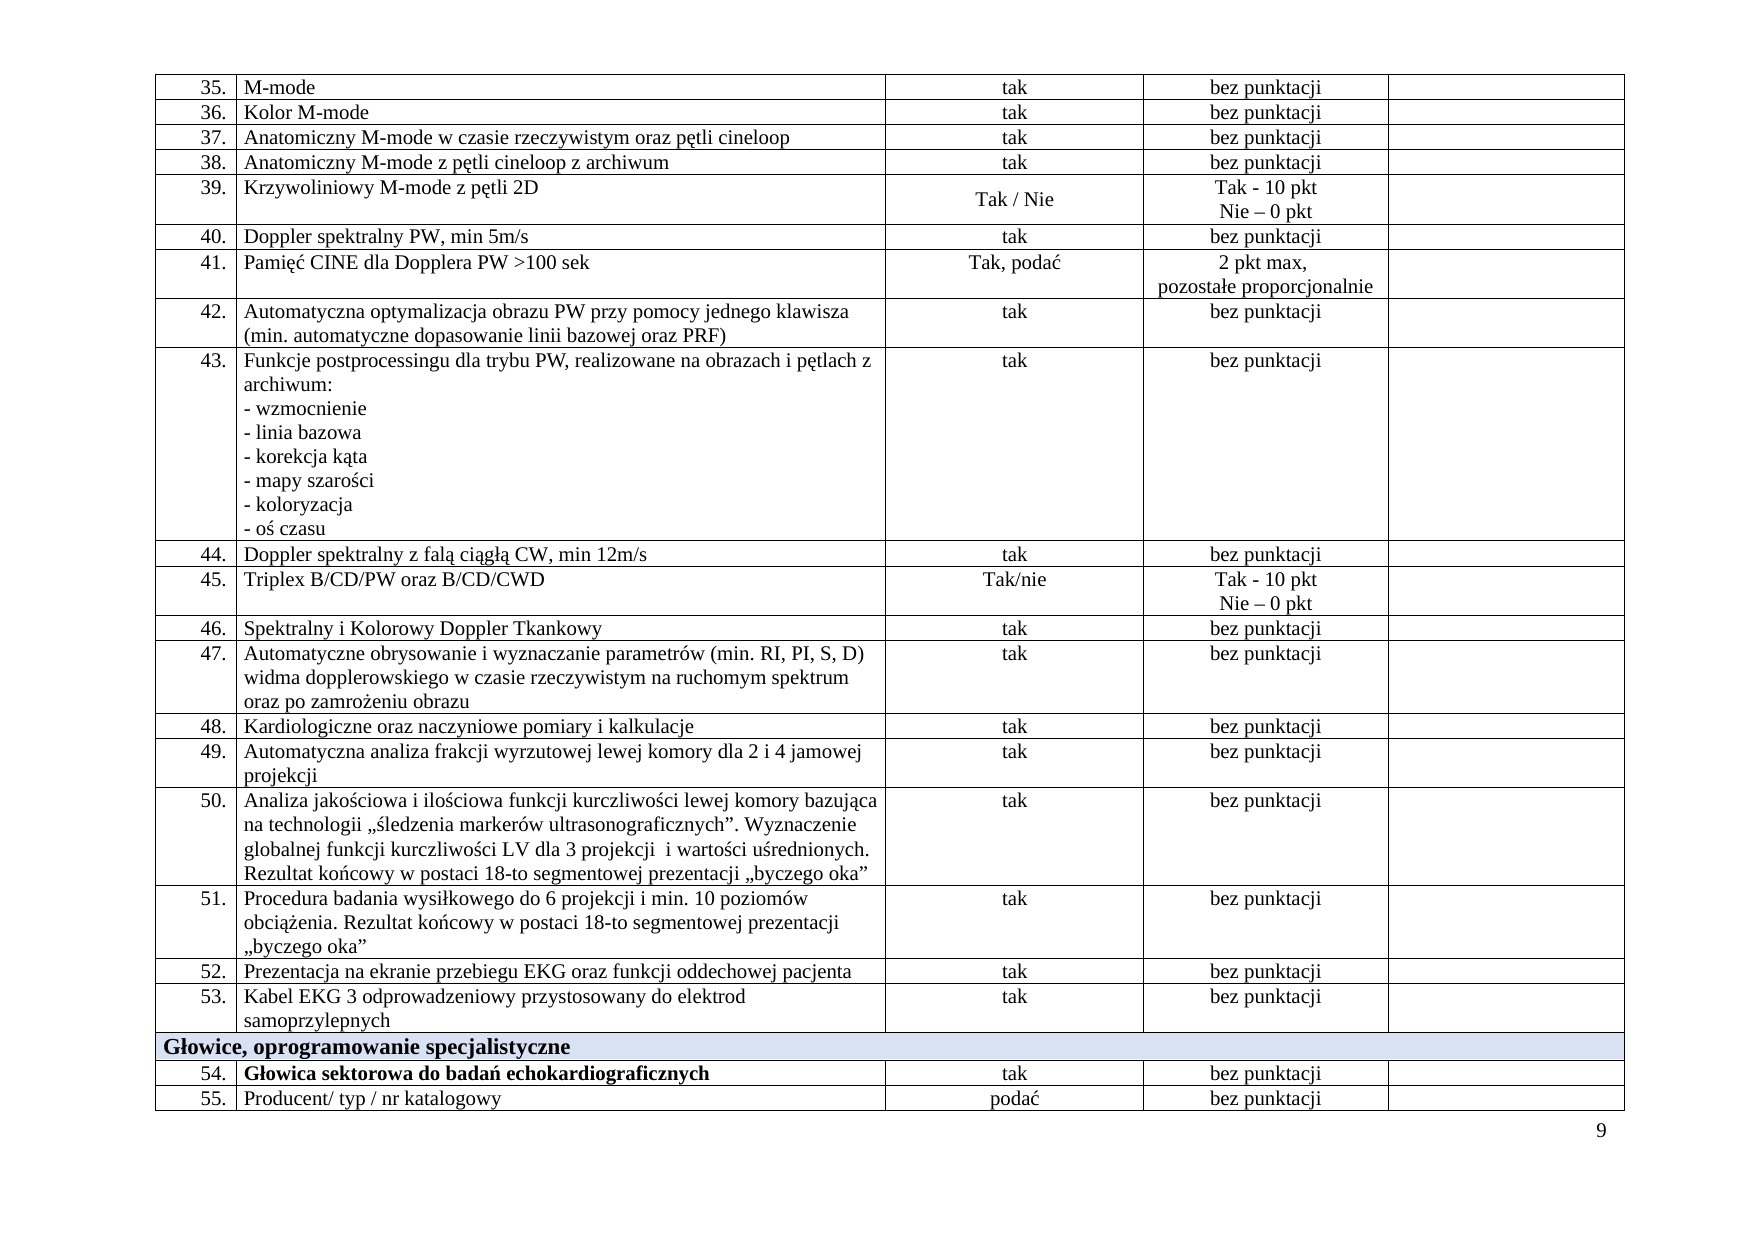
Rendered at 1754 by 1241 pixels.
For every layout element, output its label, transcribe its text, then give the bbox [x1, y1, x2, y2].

table_cell [156, 100, 236, 124]
table_cell bez punktacji [1144, 100, 1388, 124]
table_cell [1389, 541, 1624, 566]
table_cell bez punktacji [1144, 788, 1388, 884]
table_cell [1389, 348, 1624, 540]
table_cell 2 pkt max, pozostałe proporcjonalnie [1144, 250, 1388, 298]
table_cell [156, 299, 236, 347]
table_cell [156, 175, 236, 223]
table_cell [1389, 886, 1624, 958]
table_cell tak [886, 641, 1143, 713]
table_cell bez punktacji [1144, 348, 1388, 540]
table_cell Automatyczne obrysowanie i wyznaczanie parametrów (min. RI, PI, S, D) widma dopplerowskiego w czasie rzeczywistym na ruchomym spektrum oraz po zamrożeniu obrazu [237, 641, 885, 713]
table_cell [1389, 714, 1624, 738]
table_cell Producent/ typ / nr katalogowy [237, 1086, 885, 1110]
table_cell tak [886, 541, 1143, 566]
table_cell [156, 150, 236, 174]
table_cell [156, 886, 236, 958]
table_cell [156, 1061, 236, 1084]
table_cell bez punktacji [1144, 125, 1388, 149]
table_cell bez punktacji [1144, 641, 1388, 713]
table_cell [156, 788, 236, 884]
table_cell [1389, 100, 1624, 124]
table_cell [156, 75, 236, 99]
table_cell Anatomiczny M-mode w czasie rzeczywistym oraz pętli cineloop [237, 125, 885, 149]
table_cell tak [886, 788, 1143, 884]
table_cell [156, 225, 236, 248]
table_cell Analiza jakościowa i ilościowa funkcji kurczliwości lewej komory bazująca na technologii „śledzenia markerów ultrasonograficznych”. Wyznaczenie globalnej funkcji kurczliwości LV dla 3 projekcji i wartości uśrednionych. Rezultat końcowy w postaci 18-to segmentowej prezentacji „byczego oka” [237, 788, 885, 884]
table_cell bez punktacji [1144, 616, 1388, 640]
table_cell [1389, 1086, 1624, 1110]
table_cell tak [886, 714, 1143, 738]
table_cell [156, 616, 236, 640]
table_cell [1389, 641, 1624, 713]
table_cell [1389, 225, 1624, 248]
table_cell Automatyczna optymalizacja obrazu PW przy pomocy jednego klawisza (min. automatyczne dopasowanie linii bazowej oraz PRF) [237, 299, 885, 347]
table_cell Automatyczna analiza frakcji wyrzutowej lewej komory dla 2 i 4 jamowej projekcji [237, 739, 885, 787]
table_cell Triplex B/CD/PW oraz B/CD/CWD [237, 567, 885, 615]
table_cell [156, 567, 236, 615]
table_cell tak [886, 299, 1143, 347]
table_cell tak [886, 75, 1143, 99]
table_cell [156, 984, 236, 1032]
table_cell tak [886, 739, 1143, 787]
table_cell [1389, 150, 1624, 174]
table_cell Głowice, oprogramowanie specjalistyczne [156, 1033, 1624, 1059]
table_cell Prezentacja na ekranie przebiegu EKG oraz funkcji oddechowej pacjenta [237, 959, 885, 983]
table_cell tak [886, 225, 1143, 248]
table_cell Doppler spektralny z falą ciągłą CW, min 12m/s [237, 541, 885, 566]
table_cell tak [886, 959, 1143, 983]
table_cell Tak - 10 pkt Nie – 0 pkt [1144, 567, 1388, 615]
table_cell M-mode [237, 75, 885, 99]
table_cell Spektralny i Kolorowy Doppler Tkankowy [237, 616, 885, 640]
table_cell [156, 1086, 236, 1110]
table_cell tak [886, 616, 1143, 640]
table_cell tak [886, 150, 1143, 174]
table_cell bez punktacji [1144, 225, 1388, 248]
table_cell tak [886, 984, 1143, 1032]
table_cell bez punktacji [1144, 75, 1388, 99]
table_cell Kolor M-mode [237, 100, 885, 124]
table_cell bez punktacji [1144, 959, 1388, 983]
table_cell bez punktacji [1144, 739, 1388, 787]
table_cell [1389, 984, 1624, 1032]
table_cell Kardiologiczne oraz naczyniowe pomiary i kalkulacje [237, 714, 885, 738]
table_cell [156, 541, 236, 566]
table_cell bez punktacji [1144, 984, 1388, 1032]
table_cell Głowica sektorowa do badań echokardiograficznych [237, 1061, 885, 1084]
table_cell [1389, 175, 1624, 223]
table_cell [1389, 788, 1624, 884]
table_cell Procedura badania wysiłkowego do 6 projekcji i min. 10 poziomów obciążenia. Rezultat końcowy w postaci 18-to segmentowej prezentacji „byczego oka” [237, 886, 885, 958]
table_cell bez punktacji [1144, 714, 1388, 738]
table_cell Kabel EKG 3 odprowadzeniowy przystosowany do elektrod samoprzylepnych [237, 984, 885, 1032]
table_cell [1389, 739, 1624, 787]
table_cell tak [886, 100, 1143, 124]
table_cell tak [886, 886, 1143, 958]
table_cell bez punktacji [1144, 1086, 1388, 1110]
table_cell Tak - 10 pkt Nie – 0 pkt [1144, 175, 1388, 223]
table_cell Krzywoliniowy M-mode z pętli 2D [237, 175, 885, 223]
table_cell [1389, 299, 1624, 347]
table_cell [1389, 125, 1624, 149]
table_cell Tak, podać [886, 250, 1143, 298]
table_cell Pamięć CINE dla Dopplera PW >100 sek [237, 250, 885, 298]
table_cell [156, 250, 236, 298]
table_cell Anatomiczny M-mode z pętli cineloop z archiwum [237, 150, 885, 174]
table_cell [1389, 567, 1624, 615]
table_cell Funkcje postprocessingu dla trybu PW, realizowane na obrazach i pętlach z archiwum: - wzmocnienie - linia bazowa - korekcja kąta - mapy szarości - koloryzacja - oś czasu [237, 348, 885, 540]
table_cell [1389, 959, 1624, 983]
table_cell bez punktacji [1144, 150, 1388, 174]
table_cell [1389, 616, 1624, 640]
table_cell Tak/nie [886, 567, 1143, 615]
table_cell bez punktacji [1144, 299, 1388, 347]
table_cell tak [886, 125, 1143, 149]
table_cell [156, 739, 236, 787]
table_cell [156, 125, 236, 149]
table_cell podać [886, 1086, 1143, 1110]
table_cell [156, 641, 236, 713]
table_cell [1389, 1061, 1624, 1084]
table_cell [156, 959, 236, 983]
table_cell [1389, 250, 1624, 298]
table_cell tak [886, 348, 1143, 540]
table_cell [1389, 75, 1624, 99]
table_cell bez punktacji [1144, 541, 1388, 566]
table_cell Tak / Nie [886, 175, 1143, 223]
table_cell tak [886, 1061, 1143, 1084]
table_cell [156, 714, 236, 738]
table_cell bez punktacji [1144, 886, 1388, 958]
table_cell bez punktacji [1144, 1061, 1388, 1084]
table_cell Doppler spektralny PW, min 5m/s [237, 225, 885, 248]
table_cell [156, 348, 236, 540]
